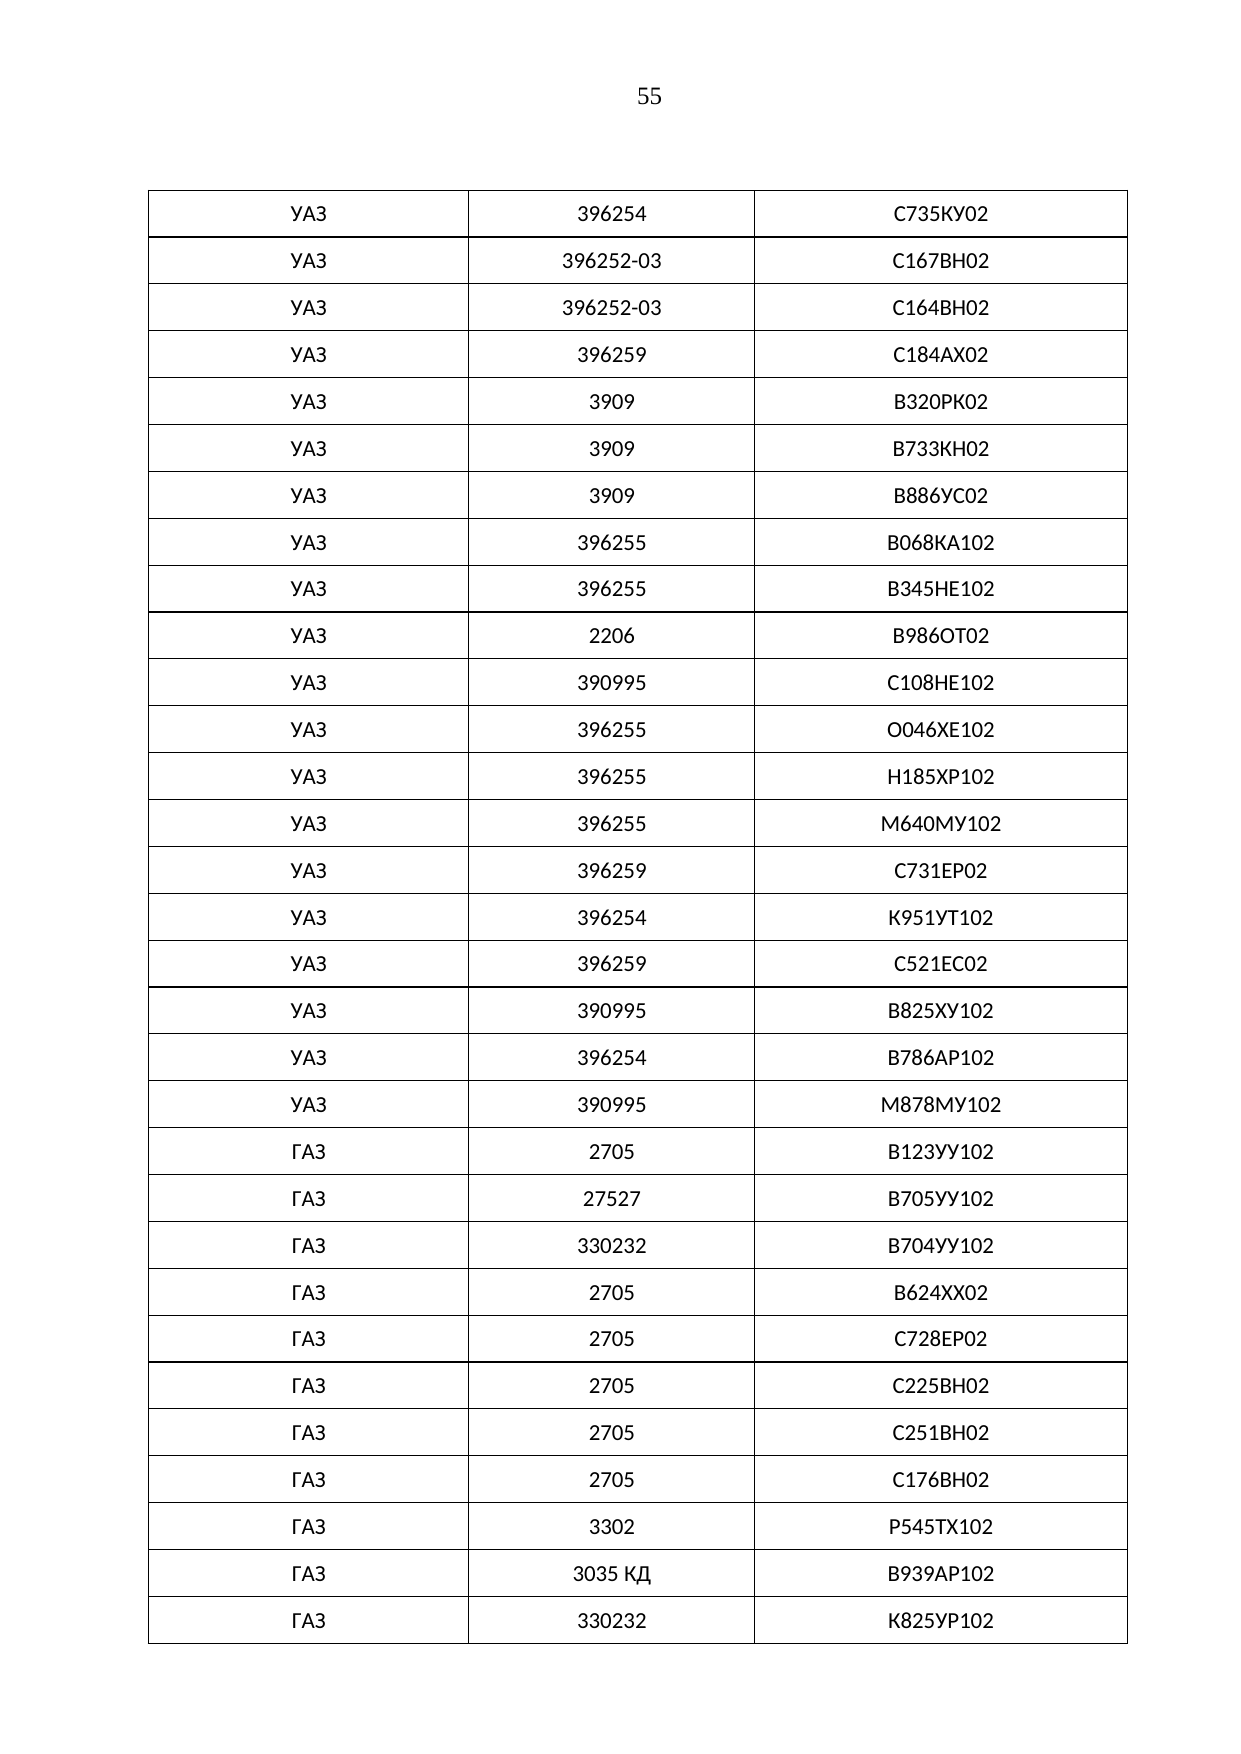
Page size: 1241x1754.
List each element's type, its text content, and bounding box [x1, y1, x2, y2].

table_cell УАЗ [149, 378, 468, 424]
table_cell 396259 [469, 331, 754, 377]
table_cell УАЗ [149, 472, 468, 518]
table_cell 396255 [469, 800, 754, 846]
table_cell В986ОТ02 [755, 613, 1127, 658]
table_cell ГАЗ [149, 1269, 468, 1314]
table_cell 330232 [469, 1222, 754, 1268]
table_cell С735КУ02 [755, 191, 1127, 236]
table_cell 2705 [469, 1269, 754, 1314]
table_cell 396255 [469, 706, 754, 752]
table_cell УАЗ [149, 753, 468, 799]
table_cell 396252-03 [469, 238, 754, 283]
table_cell В886УС02 [755, 472, 1127, 518]
table_cell 396259 [469, 941, 754, 986]
table_cell УАЗ [149, 519, 468, 564]
table_cell УАЗ [149, 988, 468, 1033]
table_cell В068КА102 [755, 519, 1127, 564]
table_cell УАЗ [149, 1081, 468, 1127]
table_cell 2705 [469, 1363, 754, 1408]
table_cell 390995 [469, 988, 754, 1033]
table_cell УАЗ [149, 847, 468, 893]
table_cell 3302 [469, 1503, 754, 1549]
table_cell В123УУ102 [755, 1128, 1127, 1174]
table_cell ГАЗ [149, 1316, 468, 1361]
table_cell В733КН02 [755, 425, 1127, 471]
table_cell 2705 [469, 1316, 754, 1361]
table_cell 2705 [469, 1128, 754, 1174]
table_cell С164ВН02 [755, 284, 1127, 330]
table_cell С184АХ02 [755, 331, 1127, 377]
table_cell 396254 [469, 191, 754, 236]
table_cell С167ВН02 [755, 238, 1127, 283]
table_cell ГАЗ [149, 1597, 468, 1643]
table_cell УАЗ [149, 331, 468, 377]
table_cell В704УУ102 [755, 1222, 1127, 1268]
table_cell Н185ХР102 [755, 753, 1127, 799]
table_cell 396254 [469, 894, 754, 939]
table_cell С225ВН02 [755, 1363, 1127, 1408]
table_cell 3035 КД [469, 1550, 754, 1596]
table_cell 330232 [469, 1597, 754, 1643]
table_cell 2705 [469, 1409, 754, 1455]
table_cell С108НЕ102 [755, 659, 1127, 705]
table_cell С728ЕР02 [755, 1316, 1127, 1361]
table_cell ГАЗ [149, 1409, 468, 1455]
table_cell УАЗ [149, 191, 468, 236]
table_cell УАЗ [149, 659, 468, 705]
table_cell УАЗ [149, 238, 468, 283]
table_cell С521ЕС02 [755, 941, 1127, 986]
table_cell 27527 [469, 1175, 754, 1221]
table_cell УАЗ [149, 800, 468, 846]
table_cell ГАЗ [149, 1222, 468, 1268]
table_cell В624ХХ02 [755, 1269, 1127, 1314]
table_cell М878МУ102 [755, 1081, 1127, 1127]
table_cell В705УУ102 [755, 1175, 1127, 1221]
table_cell О046ХЕ102 [755, 706, 1127, 752]
table_cell С251ВН02 [755, 1409, 1127, 1455]
table_cell С176ВН02 [755, 1456, 1127, 1502]
table_cell УАЗ [149, 613, 468, 658]
table_cell 3909 [469, 378, 754, 424]
table_cell УАЗ [149, 706, 468, 752]
table_cell 2705 [469, 1456, 754, 1502]
table_cell 396254 [469, 1034, 754, 1080]
table_cell ГАЗ [149, 1363, 468, 1408]
table_cell 390995 [469, 1081, 754, 1127]
table_cell 396255 [469, 519, 754, 564]
table_cell К825УР102 [755, 1597, 1127, 1643]
table_cell ГАЗ [149, 1128, 468, 1174]
table_cell В939АР102 [755, 1550, 1127, 1596]
table_cell УАЗ [149, 1034, 468, 1080]
table_cell 396255 [469, 753, 754, 799]
table_cell ГАЗ [149, 1175, 468, 1221]
table_cell УАЗ [149, 941, 468, 986]
table_cell 390995 [469, 659, 754, 705]
table_cell 396259 [469, 847, 754, 893]
table_cell ГАЗ [149, 1503, 468, 1549]
table_cell В320РК02 [755, 378, 1127, 424]
table_cell К951УТ102 [755, 894, 1127, 939]
table_cell 3909 [469, 472, 754, 518]
table_cell ГАЗ [149, 1550, 468, 1596]
table_cell Р545ТХ102 [755, 1503, 1127, 1549]
table_cell УАЗ [149, 425, 468, 471]
table_cell 2206 [469, 613, 754, 658]
table_cell С731ЕР02 [755, 847, 1127, 893]
table_cell М640МУ102 [755, 800, 1127, 846]
table_cell В786АР102 [755, 1034, 1127, 1080]
table_cell ГАЗ [149, 1456, 468, 1502]
table_cell 396252-03 [469, 284, 754, 330]
table_cell УАЗ [149, 284, 468, 330]
table_cell УАЗ [149, 894, 468, 939]
table_cell 396255 [469, 566, 754, 611]
table_cell 3909 [469, 425, 754, 471]
table_cell В345НЕ102 [755, 566, 1127, 611]
table_cell УАЗ [149, 566, 468, 611]
table_cell В825ХУ102 [755, 988, 1127, 1033]
